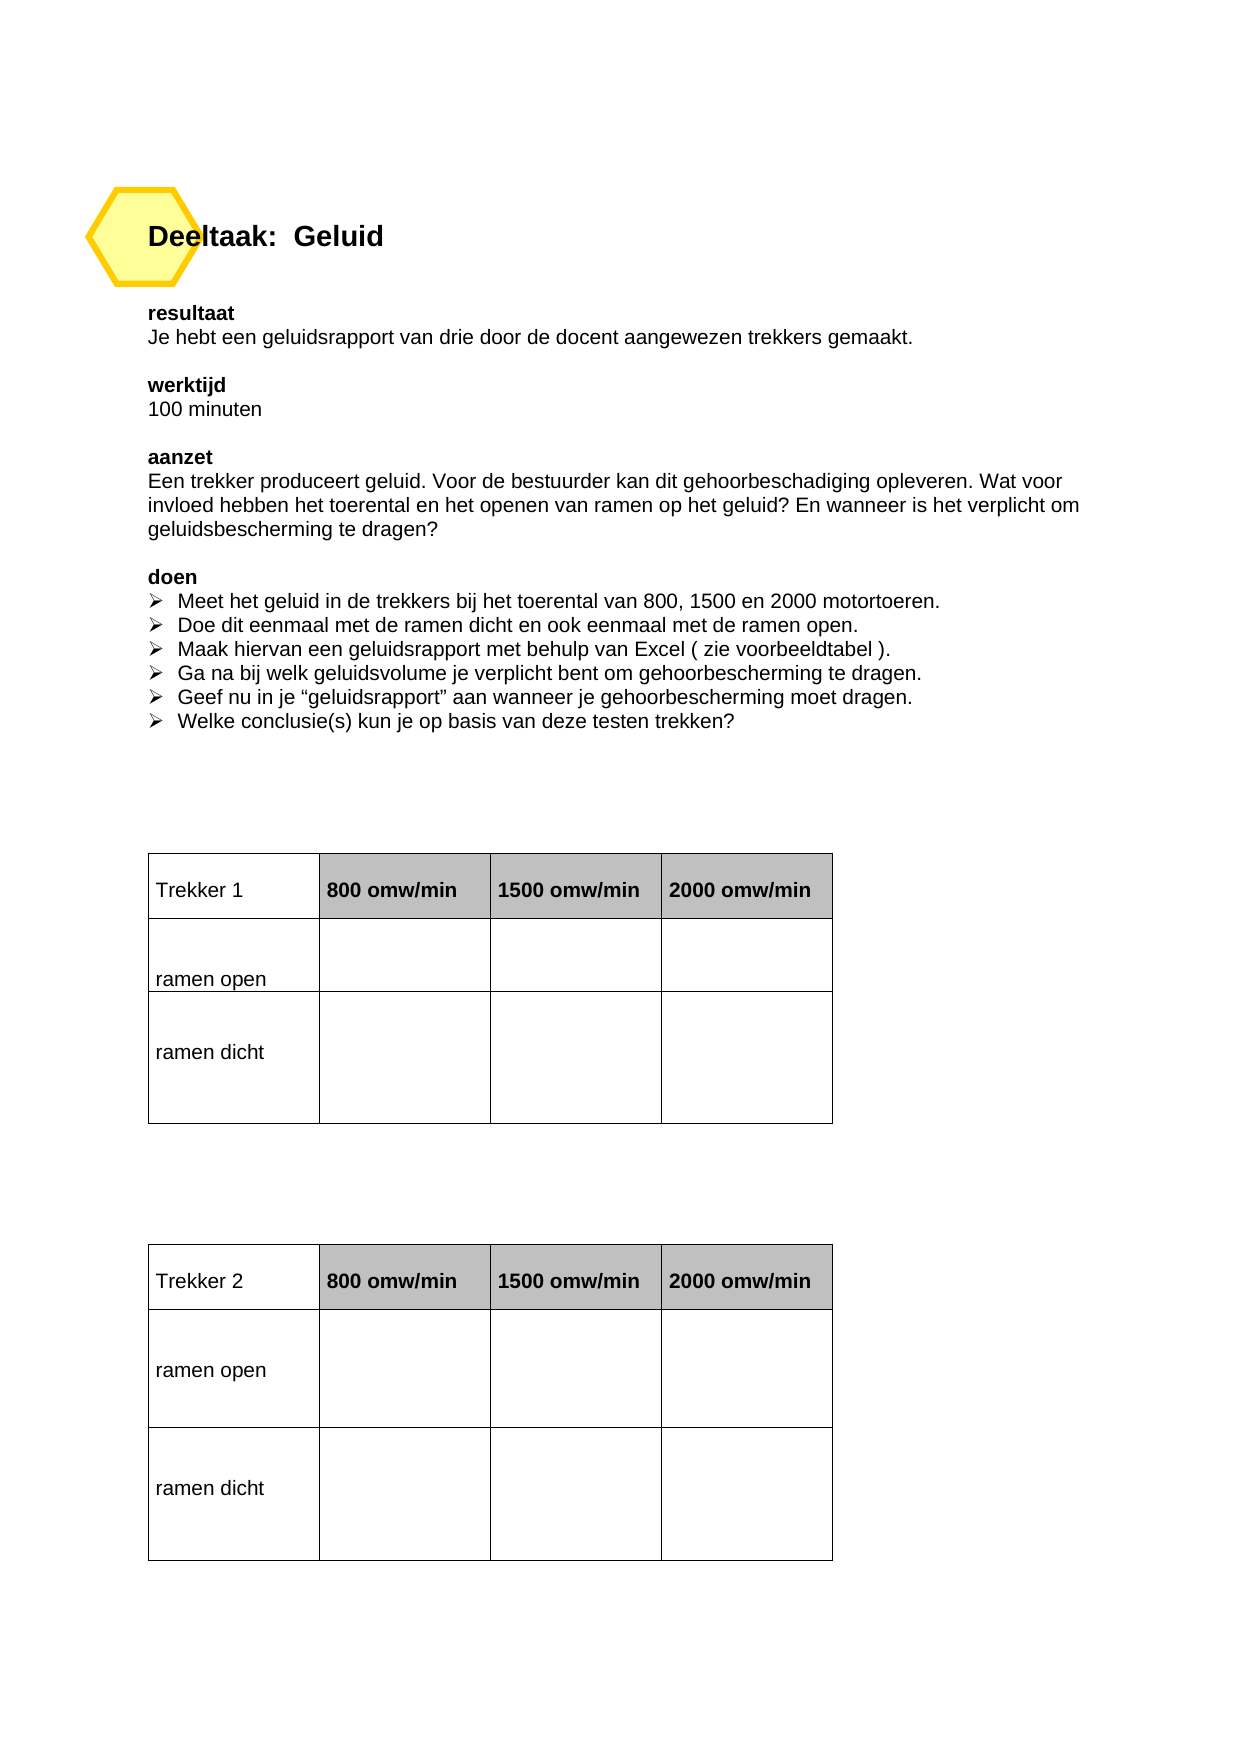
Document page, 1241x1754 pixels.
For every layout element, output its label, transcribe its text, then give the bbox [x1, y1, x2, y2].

table_cell [491, 919, 661, 991]
table_cell [491, 1310, 661, 1427]
table_cell [491, 1428, 661, 1560]
table_header 1500 omw/min [491, 1245, 661, 1309]
table_cell ramen open [149, 919, 319, 991]
text Je hebt een geluidsrapport van drie door de docent aangewezen trekkers gemaakt. [148, 325, 1093, 349]
table_header 1500 omw/min [491, 854, 661, 918]
table_header 2000 omw/min [662, 1245, 832, 1309]
table_cell [320, 1310, 490, 1427]
text 100 minuten [148, 397, 1093, 421]
subtitle werktijd [148, 373, 1093, 397]
table_cell [320, 919, 490, 991]
table_header Trekker 2 [149, 1245, 319, 1309]
text Een trekker produceert geluid. Voor de bestuurder kan dit gehoorbeschadiging opleveren. Wat voor invloed hebben het toerental en het openen van ramen op het geluid? En wanneer is het verplicht om geluidsbescherming te dragen? [148, 469, 1093, 541]
list Doe dit eenmaal met de ramen dicht en ook eenmaal met de ramen open. [148, 612, 1093, 637]
table_cell [320, 992, 490, 1123]
table_header 800 omw/min [320, 1245, 490, 1309]
table_cell [662, 1428, 832, 1560]
list Maak hiervan een geluidsrapport met behulp van Excel ( zie voorbeeldtabel ). [148, 637, 1093, 661]
table_cell ramen open [149, 1310, 319, 1427]
text aanzet [148, 445, 1093, 469]
list Ga na bij welk geluidsvolume je verplicht bent om gehoorbescherming te dragen. [148, 661, 1093, 685]
table_header Trekker 1 [149, 854, 319, 918]
list Meet het geluid in de trekkers bij het toerental van 800, 1500 en 2000 motortoeren. [148, 588, 1093, 612]
subtitle doen [148, 564, 1093, 588]
table_cell [662, 992, 832, 1123]
list Welke conclusie(s) kun je op basis van deze testen trekken? [148, 709, 1093, 733]
subtitle resultaat [148, 301, 1093, 325]
table_header 2000 omw/min [662, 854, 832, 918]
table_cell [491, 992, 661, 1123]
table_cell [662, 1310, 832, 1427]
table_cell [320, 1428, 490, 1560]
table_header 800 omw/min [320, 854, 490, 918]
list Geef nu in je “geluidsrapport” aan wanneer je gehoorbescherming moet dragen. [148, 685, 1093, 709]
table_cell [662, 919, 832, 991]
table_cell ramen dicht [149, 992, 319, 1123]
table_cell ramen dicht [149, 1428, 319, 1560]
subtitle Deeltaak: Geluid [148, 219, 1093, 253]
